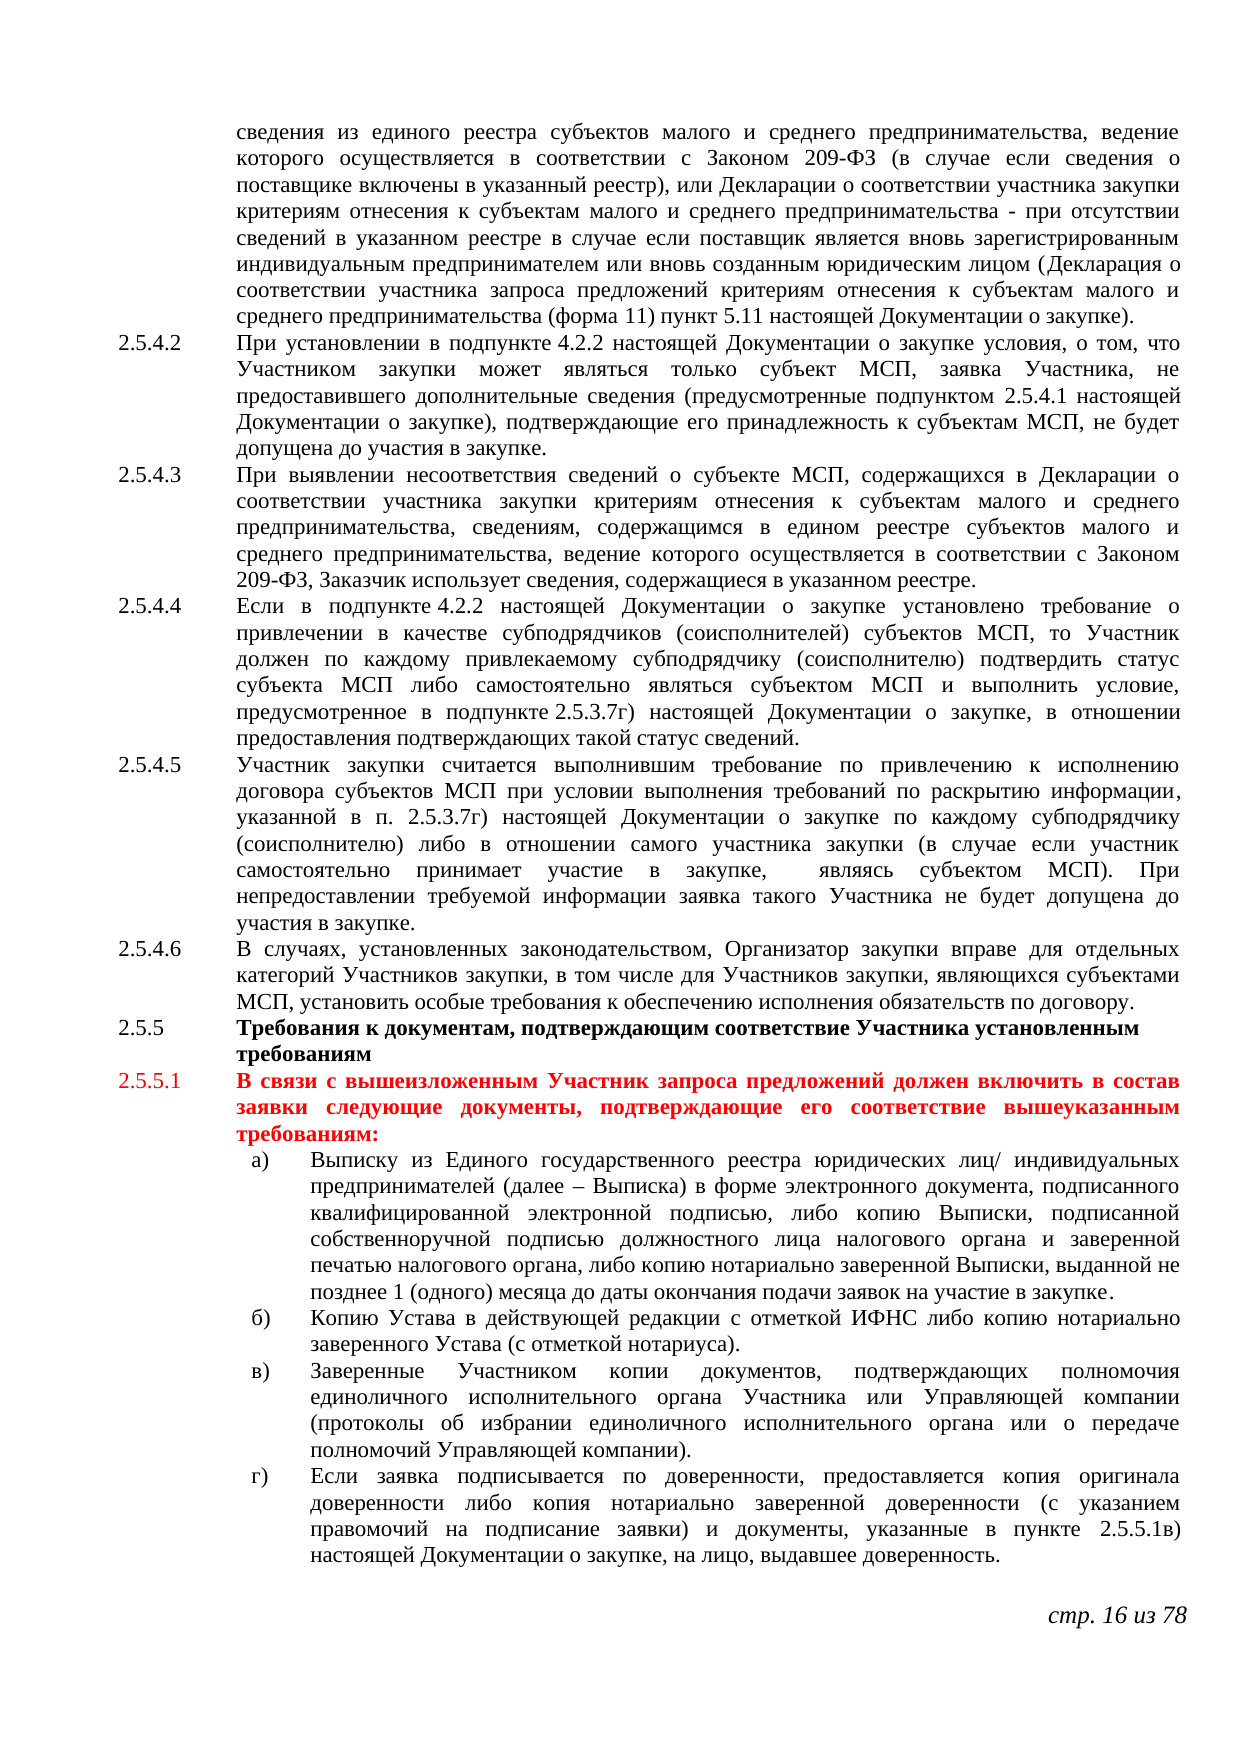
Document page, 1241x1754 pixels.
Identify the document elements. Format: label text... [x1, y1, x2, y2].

list Копию Устава в действующей редакции с отметкой ИФНС либо копию нотариально заверенного Устава (с отметкой нотариуса). [251, 1304, 1181, 1357]
text Если в подпункте 4.2.2 настоящей Документации о закупке установлено требование о привлечении в качестве субподрядчиков (соисполнителей) субъектов МСП, то Участник должен по каждому привлекаемому субподрядчику (соисполнителю) подтвердить статус субъекта МСП либо самостоятельно являться субъектом МСП и выполнить условие, предусмотренное в подпункте 2.5.3.7г) настоящей Документации о закупке, в отношении предоставления подтверждающих такой статус сведений. [118, 592, 1181, 751]
list Выписку из Единого государственного реестра юридических лиц/ индивидуальных предпринимателей (далее – Выписка) в форме электронного документа, подписанного квалифицированной электронной подписью, либо копию Выписки, подписанной собственноручной подписью должностного лица налогового органа и заверенной печатью налогового органа, либо копию нотариально заверенной Выписки, выданной не позднее 1 (одного) месяца до даты окончания подачи заявок на участие в закупке. [251, 1146, 1181, 1304]
text При установлении в подпункте 4.2.2 настоящей Документации о закупке условия, о том, что Участником закупки может являться только субъект МСП, заявка Участника, не предоставившего дополнительные сведения (предусмотренные подпунктом 2.5.4.1 настоящей Документации о закупке), подтверждающие его принадлежность к субъектам МСП, не будет допущена до участия в закупке. [118, 329, 1181, 461]
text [118, 118, 1181, 329]
text При выявлении несоответствия сведений о субъекте МСП, содержащихся в Декларации о соответствии участника закупки критериям отнесения к субъектам малого и среднего предпринимательства, сведениям, содержащимся в едином реестре субъектов малого и среднего предпринимательства, ведение которого осуществляется в соответствии с Законом 209-ФЗ, Заказчик использует сведения, содержащиеся в указанном реестре. [118, 461, 1181, 592]
text Участник закупки считается выполнившим требование по привлечению к исполнению договора субъектов МСП при условии выполнения требований по раскрытию информации, указанной в п. 2.5.3.7г) настоящей Документации о закупке по каждому субподрядчику (соисполнителю) либо в отношении самого участника закупки (в случае если участник самостоятельно принимает участие в закупке, являясь субъектом МСП). При непредоставлении требуемой информации заявка такого Участника не будет допущена до участия в закупке. [118, 751, 1181, 935]
list В связи с вышеизложенным Участник запроса предложений должен включить в состав заявки следующие документы, подтверждающие его соответствие вышеуказанным требованиям: [118, 1067, 1181, 1146]
list Если заявка подписывается по доверенности, предоставляется копия оригинала доверенности либо копия нотариально заверенной доверенности (с указанием правомочий на подписание заявки) и документы, указанные в пункте 2.5.5.1в) настоящей Документации о закупке, на лицо, выдавшее доверенность. [251, 1462, 1181, 1568]
text В случаях, установленных законодательством, Организатор закупки вправе для отдельных категорий Участников закупки, в том числе для Участников закупки, являющихся субъектами МСП, установить особые требования к обеспечению исполнения обязательств по договору. [118, 935, 1181, 1014]
list Требования к документам, подтверждающим соответствие Участника установленным требованиям [118, 1014, 1181, 1067]
list Заверенные Участником копии документов, подтверждающих полномочия единоличного исполнительного органа Участника или Управляющей компании (протоколы об избрании единоличного исполнительного органа или о передаче полномочий Управляющей компании). [251, 1357, 1181, 1462]
